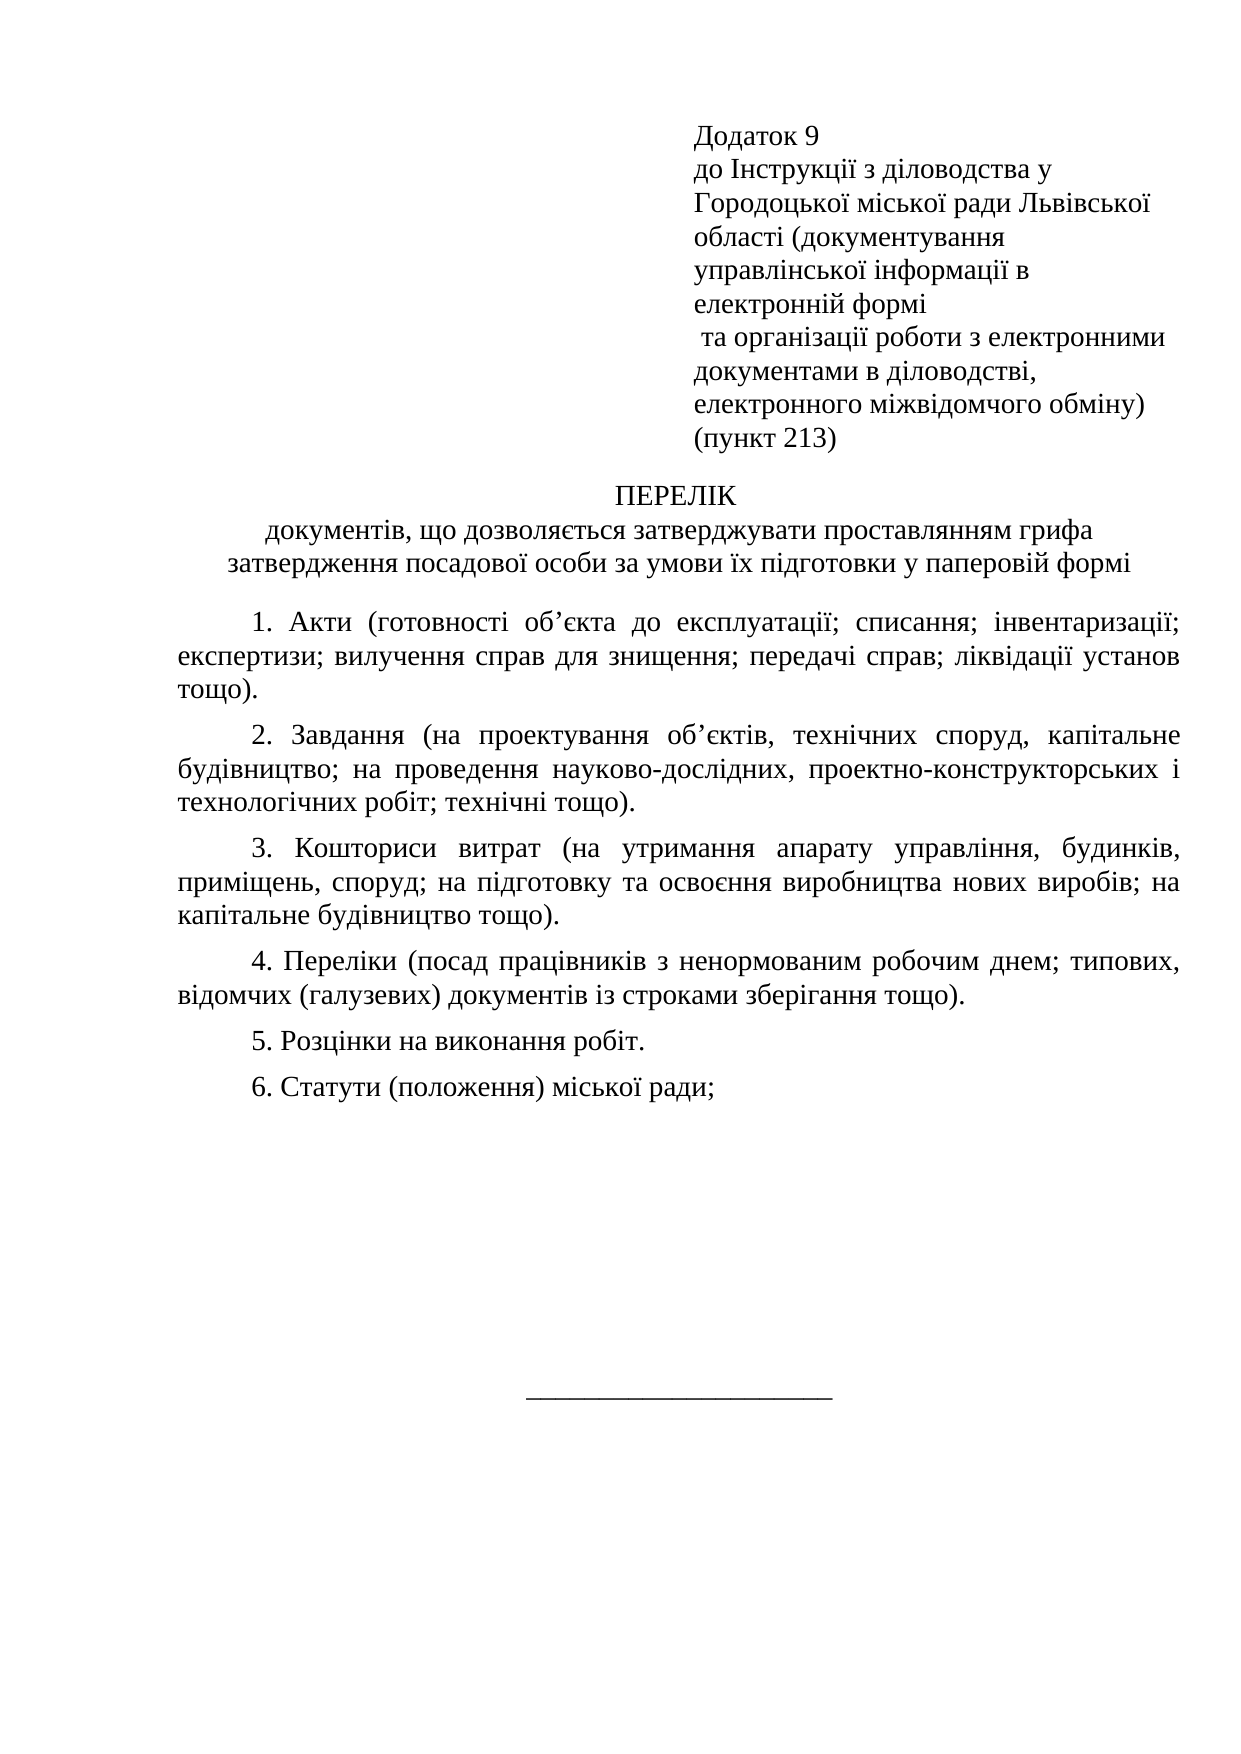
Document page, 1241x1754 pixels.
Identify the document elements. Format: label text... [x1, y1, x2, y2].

text (пункт 213) [693, 420, 1181, 453]
text ПЕРЕЛІК документів, що дозволяється затверджувати проставлянням грифа затвердження посадової особи за умови їх підготовки у паперовій формі [177, 478, 1181, 579]
text та організації роботи з електронними документами в діловодстві, [693, 319, 1181, 386]
text 2. Завдання (на проектування об’єктів, технічних споруд, капітальне будівництво; на проведення науково-дослідних, проектно-конструкторських і технологічних робіт; технічні тощо). [177, 717, 1181, 818]
text електронного міжвідомчого обміну) [693, 386, 1181, 420]
text 6. Статути (положення) міської ради; [177, 1069, 1181, 1103]
text 3. Кошториси витрат (на утримання апарату управління, будинків, приміщень, споруд; на підготовку та освоєння виробництва нових виробів; на капітальне будівництво тощо). [177, 830, 1181, 931]
text 5. Розцінки на виконання робіт. [177, 1023, 1181, 1057]
text 1. Акти (готовності об’єкта до експлуатації; списання; інвентаризації; експертизи; вилучення справ для знищення; передачі справ; ліквідації установ тощо). [177, 604, 1181, 705]
subtitle _____________________ [177, 1369, 1181, 1403]
text Додаток 9 до Інструкції з діловодства у Городоцької міської ради Львівської області (документування управлінської інформації в електронній формі [693, 118, 1181, 319]
text 4. Переліки (посад працівників з ненормованим робочим днем; типових, відомчих (галузевих) документів із строками зберігання тощо). [177, 943, 1181, 1011]
